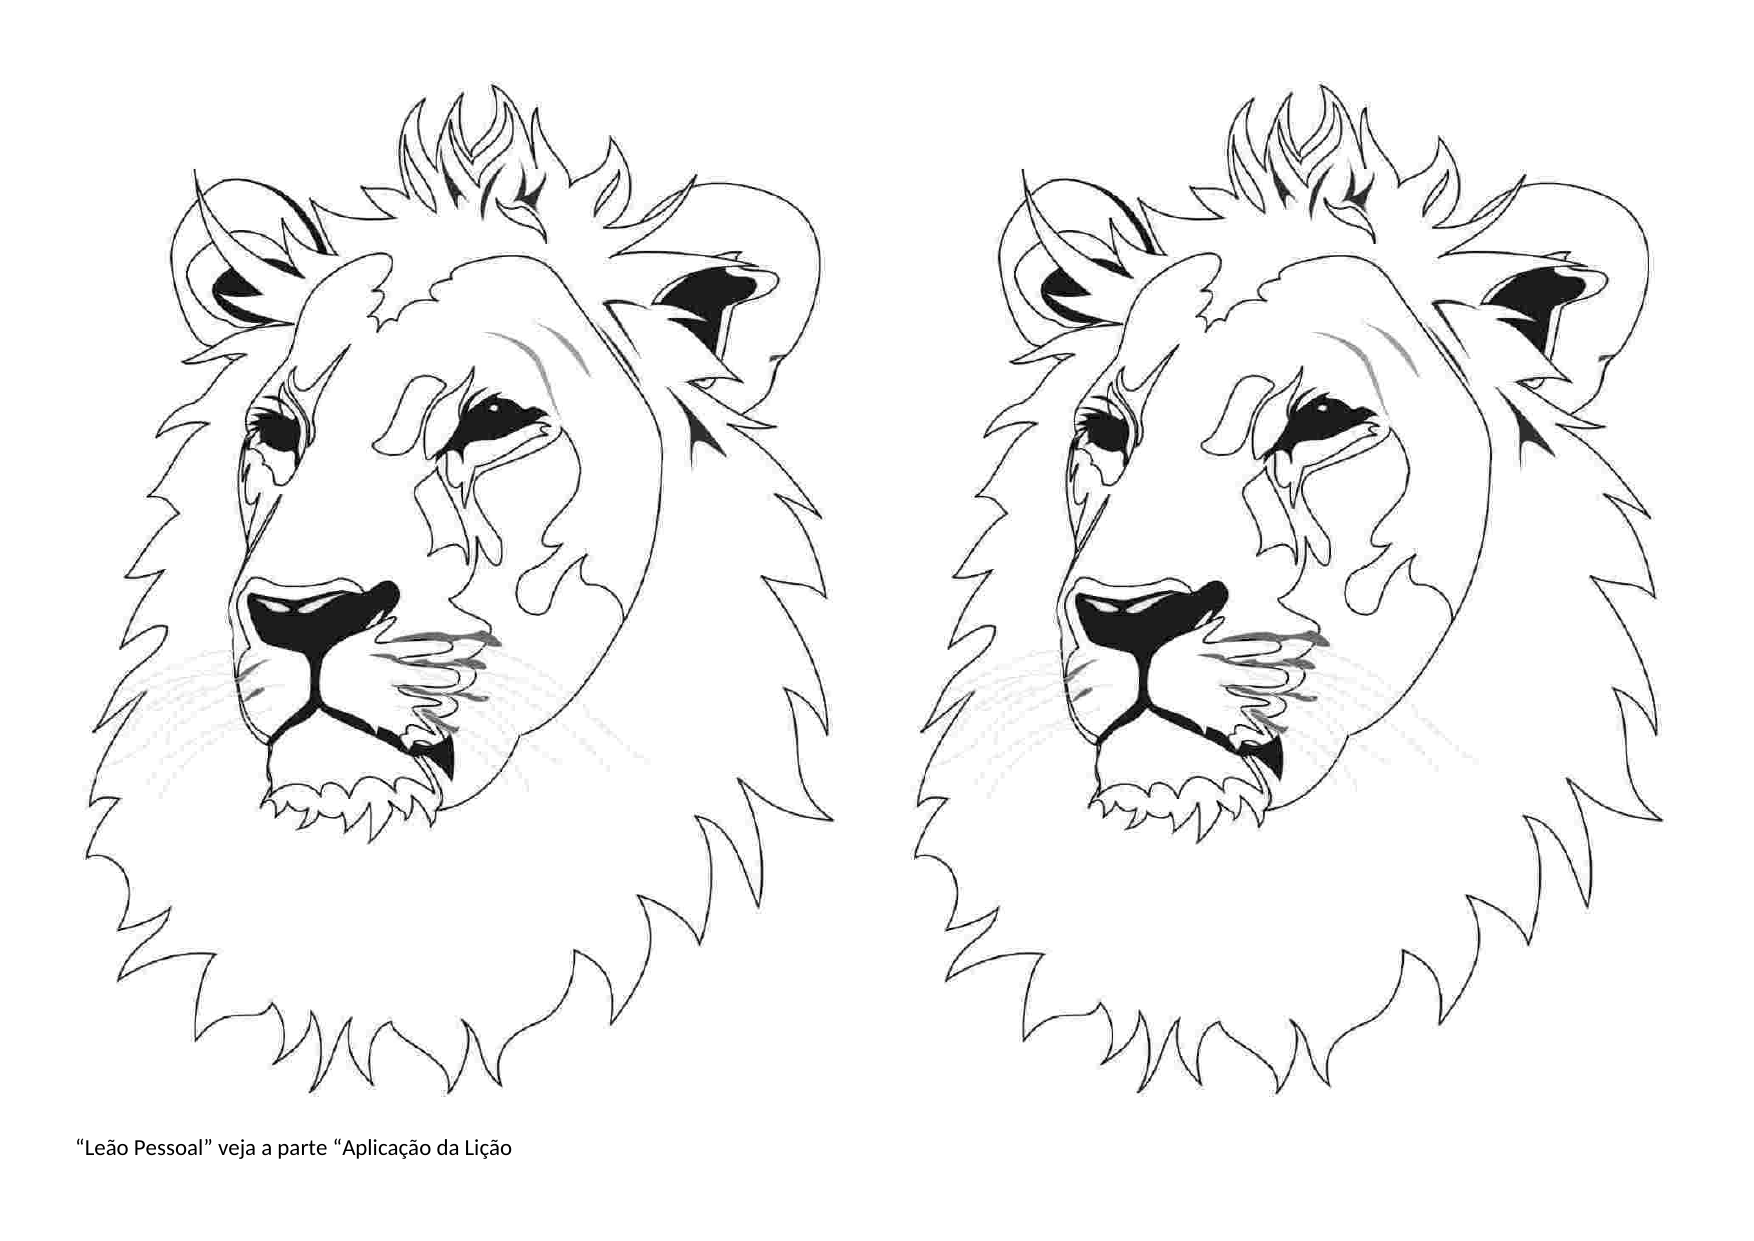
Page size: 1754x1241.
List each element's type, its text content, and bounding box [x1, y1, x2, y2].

text “Leão Pessoal” veja a parte “Aplicação da Lição [75, 1133, 1679, 1161]
picture [75, 75, 842, 1109]
picture [903, 75, 1671, 1109]
